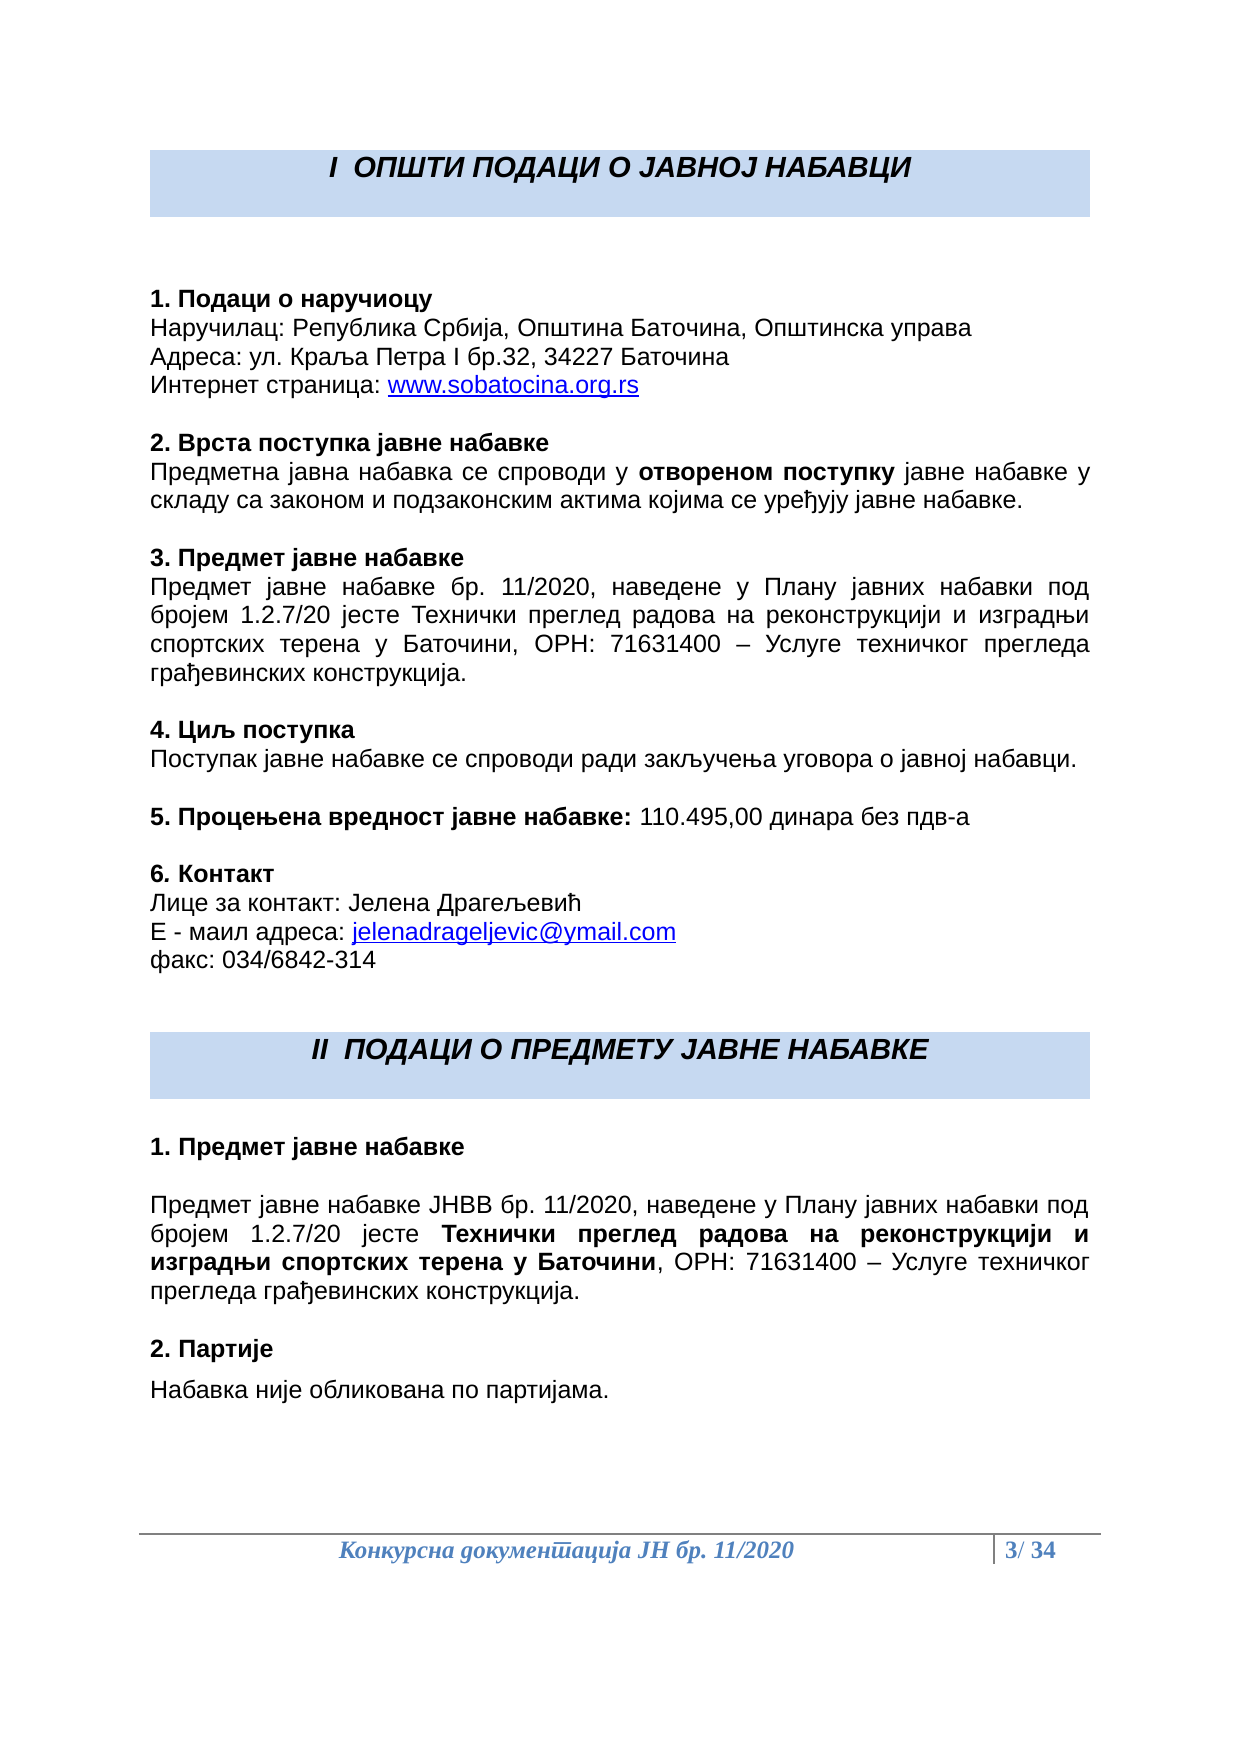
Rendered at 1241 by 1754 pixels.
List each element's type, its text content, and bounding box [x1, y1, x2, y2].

text Лице за контакт: Јелена Драгељевић [150, 888, 1090, 917]
text Предмет јавне набавке ЈНВВ бр. 11/2020, наведене у Плану јавних набавки под бројем 1.2.7/20 јесте Технички преглед радова на реконструкцији и изградњи спортских терена у Баточини, ОРН: 71631400 – Услуге техничког прегледа грађевинских конструкција. [150, 1190, 1090, 1305]
text 4. Циљ поступка [150, 716, 1090, 744]
text факс: 034/6842-314 [150, 946, 1090, 974]
text Предметна јавна набавка се спроводи у отвореном поступку јавне набавке у складу са законом и подзаконским актима којима се уређују јавне набавке. [150, 457, 1090, 514]
text 2. Врста поступка јавне набавке [150, 428, 1090, 457]
text Набавка није обликована по партијама. [150, 1375, 1090, 1404]
text Предмет јавне набавке бр. 11/2020, наведене у Плану јавних набавки под бројем 1.2.7/20 јесте Технички преглед радова на реконструкцији и изградњи спортских терена у Баточини, ОРН: 71631400 – Услуге техничког прегледа грађевинских конструкција. [150, 572, 1090, 687]
text 6. Контакт [150, 859, 1090, 888]
list Предмет јавне набавке [150, 1132, 1090, 1161]
text E - маил адреса: јelenadrageljevic@ymail.com [150, 917, 1090, 946]
text 5. Процењена вредност јавне набавке: 110.495,00 динара без пдв-а [150, 802, 1090, 831]
text I ОПШТИ ПОДАЦИ О ЈАВНОЈ НАБАВЦИ [150, 150, 1090, 183]
text Интернет страница: www.sobatocina.org.rs [150, 370, 1090, 399]
text Адреса: ул. Краља Петра I бр.32, 34227 Баточина [150, 342, 1090, 370]
text Поступак јавне набавке се спроводи ради закључења уговора о јавној набавци. [150, 744, 1090, 773]
list Партије [150, 1334, 1090, 1362]
text 1. Подаци о наручиоцу [150, 284, 1090, 313]
text 3. Предмет јавне набавке [150, 543, 1090, 572]
text Наручилац: Република Србија, Општина Баточина, Општинска управа [150, 313, 1090, 342]
text II ПОДАЦИ О ПРEДМEТУ ЈАВНE НАБАВКE [150, 1032, 1090, 1065]
